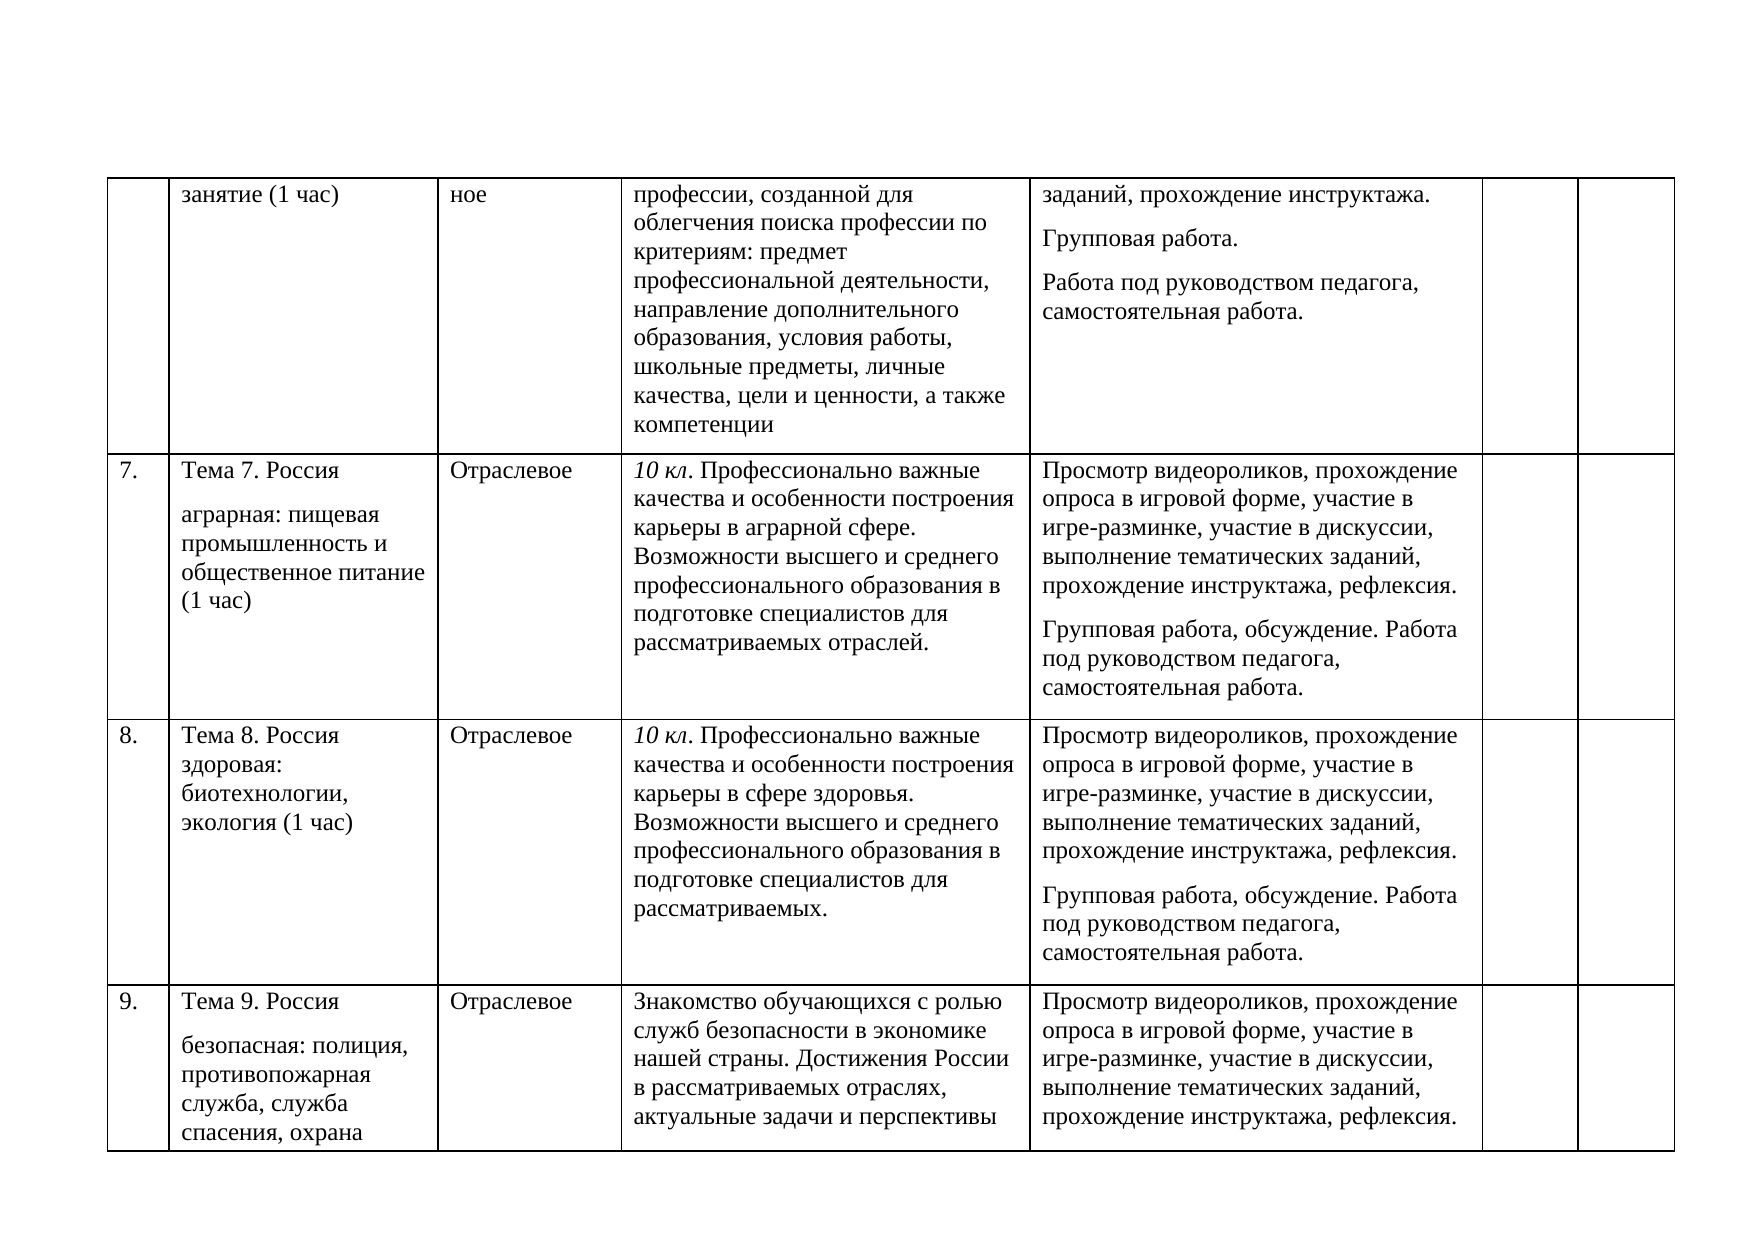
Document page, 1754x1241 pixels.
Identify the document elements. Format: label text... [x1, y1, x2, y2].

table_cell [1579, 179, 1674, 453]
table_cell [170, 179, 437, 453]
table_cell 10 кл. Профессионально важные качества и особенности построения карьеры в аграрной сфере. Возможности высшего и среднего профессионального образования в подготовке специалистов для рассматриваемых отраслей. [622, 455, 1029, 719]
table_cell [1579, 455, 1674, 719]
table_cell [1579, 720, 1674, 984]
table_cell [1483, 179, 1577, 453]
table_cell 10 кл. Профессионально важные качества и особенности построения карьеры в сфере здоровья. Возможности высшего и среднего профессионального образования в подготовке специалистов для рассматриваемых. [622, 720, 1029, 984]
table_cell 6. [108, 179, 168, 453]
table_cell Отраслевое [439, 720, 621, 984]
table_cell Тема 8. Россия здоровая: биотехнологии, экология (1 час) [170, 720, 437, 984]
table_cell [1483, 986, 1577, 1150]
table_cell Отраслевое [439, 986, 621, 1150]
table_cell [1483, 455, 1577, 719]
table_cell Тема 7. Россия аграрная: пищевая промышленность и общественное питание (1 час) [170, 455, 437, 719]
table_cell 9. [108, 986, 168, 1150]
table_cell [1483, 720, 1577, 984]
table_cell [1579, 986, 1674, 1150]
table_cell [170, 986, 437, 1150]
table_cell 7. [108, 455, 168, 719]
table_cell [439, 179, 621, 453]
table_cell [622, 986, 1029, 1150]
table_cell Отраслевое [439, 455, 621, 719]
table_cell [1031, 986, 1482, 1150]
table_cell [1031, 179, 1482, 453]
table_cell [622, 179, 1029, 453]
table_cell 8. [108, 720, 168, 984]
